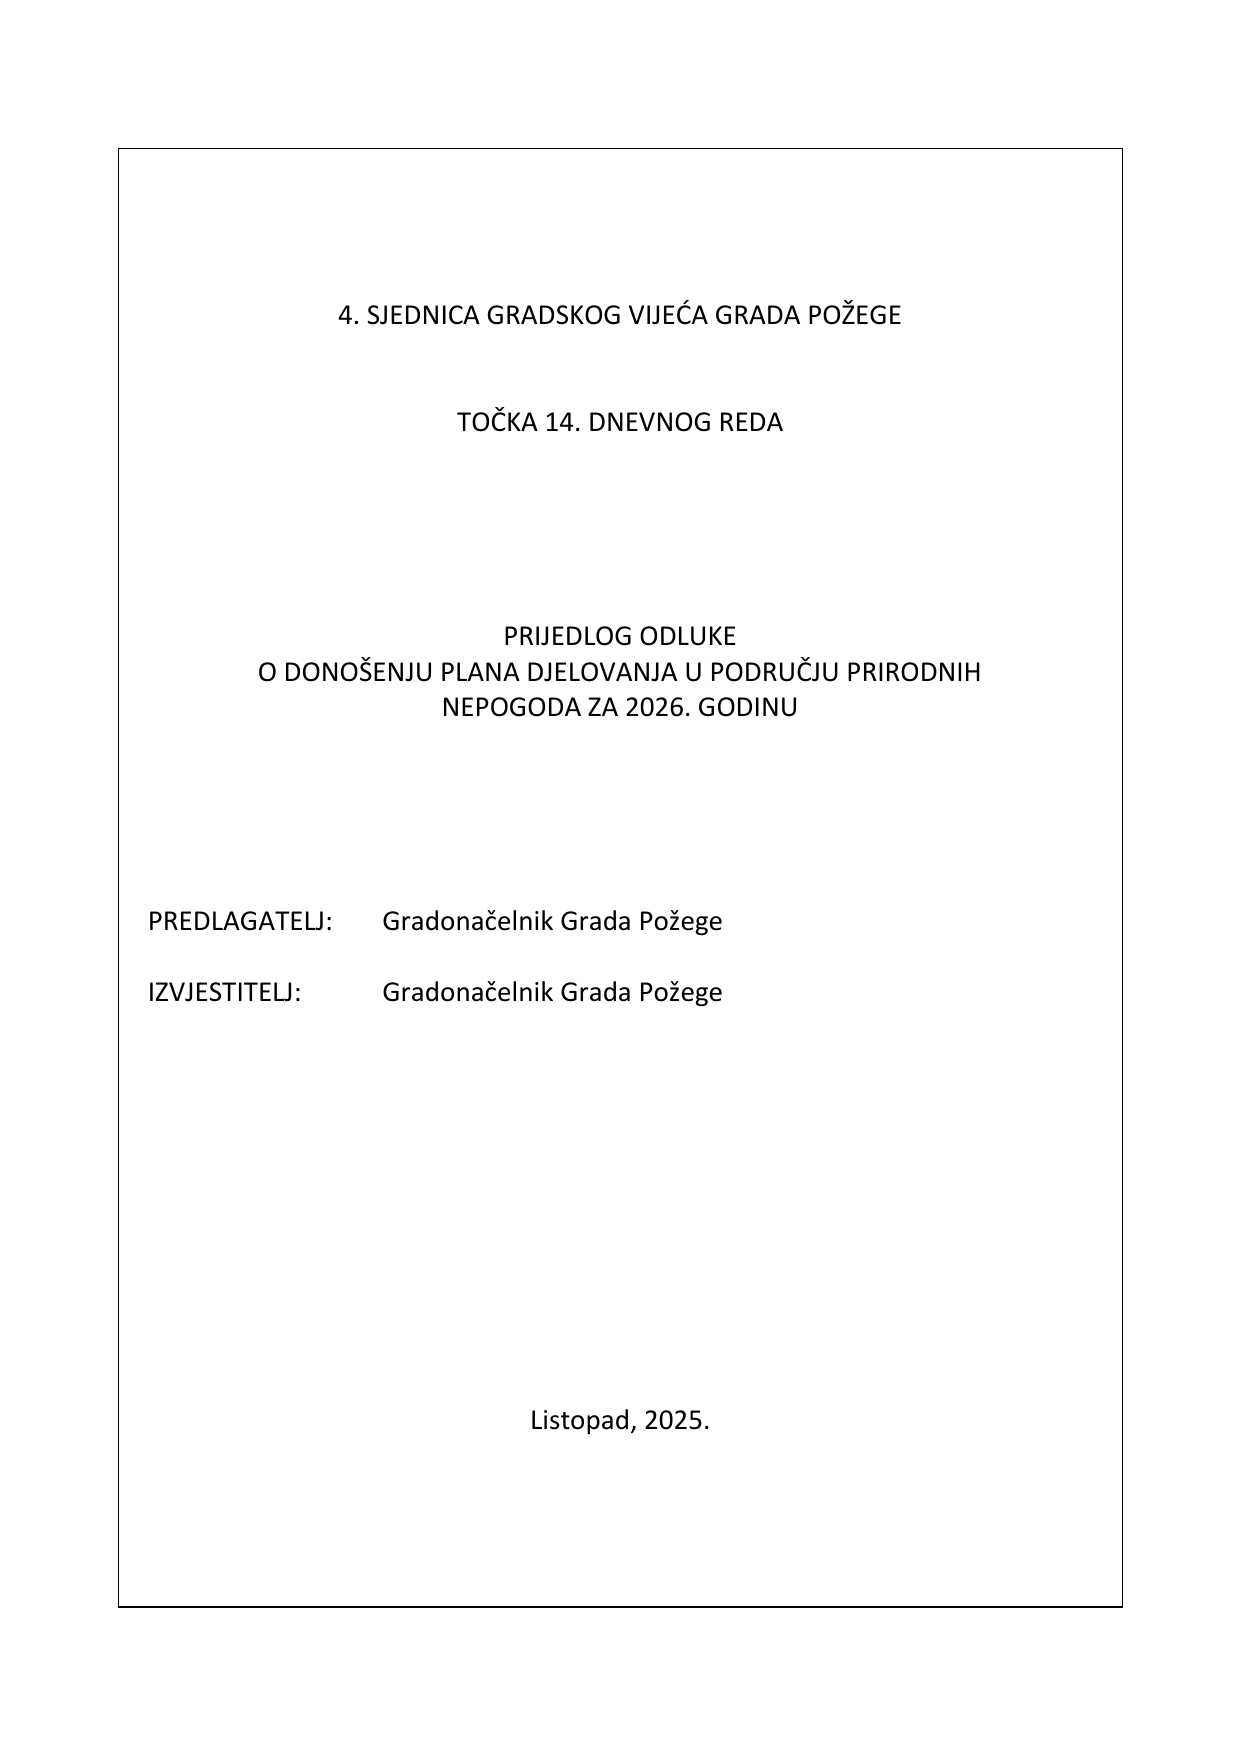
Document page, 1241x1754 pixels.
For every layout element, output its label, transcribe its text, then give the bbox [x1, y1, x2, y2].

table_header 4. SJEDNICA GRADSKOG VIJEĆA GRADA POŽEGE TOČKA 14. DNEVNOG REDA PRIJEDLOG ODLUKE O DONOŠENJU PLANA DJELOVANJA U PODRUČJU PRIRODNIH NEPOGODA ZA 2026. GODINU PREDLAGATELJ: Gradonačelnik Grada Požege IZVJESTITELJ: Gradonačelnik Grada Požege Listopad, 2025. [119, 149, 1122, 1606]
